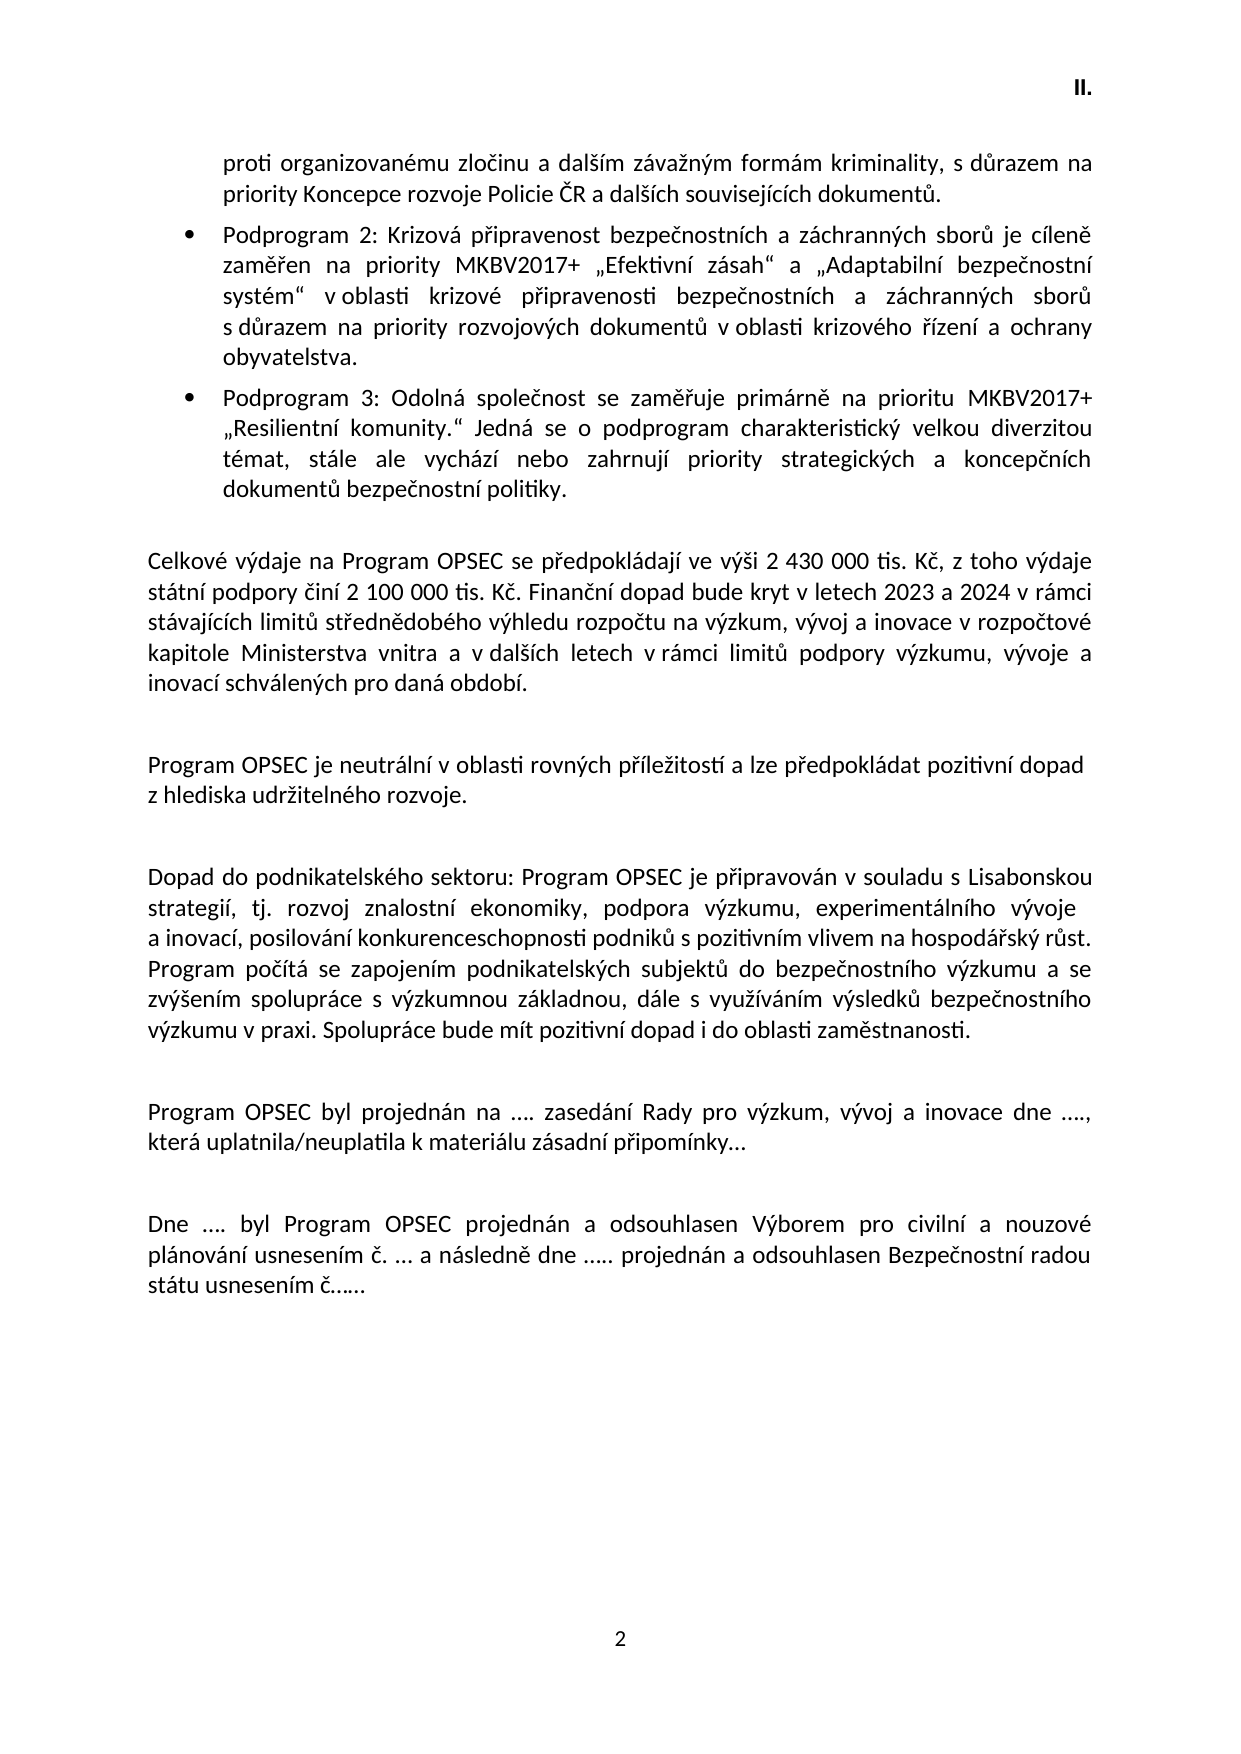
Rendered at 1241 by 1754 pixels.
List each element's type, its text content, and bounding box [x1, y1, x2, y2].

list Podprogram 2: Krizová připravenost bezpečnostních a záchranných sborů je cíleně zaměřen na priority MKBV2017+ „Efektivní zásah“ a „Adaptabilní bezpečnostní systém“ v oblasti krizové připravenosti bezpečnostních a záchranných sborů s důrazem na priority rozvojových dokumentů v oblasti krizového řízení a ochrany obyvatelstva. [185, 219, 1093, 372]
text Program OPSEC byl projednán na …. zasedání Rady pro výzkum, vývoj a inovace dne …., která uplatnila/neuplatila k materiálu zásadní připomínky… [148, 1096, 1093, 1157]
text Dne …. byl Program OPSEC projednán a odsouhlasen Výborem pro civilní a nouzové plánování usnesením č. … a následně dne ….. projednán a odsouhlasen Bezpečnostní radou státu usnesením č…… [148, 1208, 1093, 1300]
text Program OPSEC je neutrální v oblasti rovných příležitostí a lze předpokládat pozitivní dopad z hlediska udržitelného rozvoje. [148, 749, 1093, 810]
text Dopad do podnikatelského sektoru: Program OPSEC je připravován v souladu s Lisabonskou strategií, tj. rozvoj znalostní ekonomiky, podpora výzkumu, experimentálního vývoje a inovací, posilování konkurenceschopnosti podniků s pozitivním vlivem na hospodářský růst. Program počítá se zapojením podnikatelských subjektů do bezpečnostního výzkumu a se zvýšením spolupráce s výzkumnou základnou, dále s využíváním výsledků bezpečnostního výzkumu v praxi. Spolupráce bude mít pozitivní dopad i do oblasti zaměstnanosti. [148, 861, 1093, 1044]
list Podprogram 3: Odolná společnost se zaměřuje primárně na prioritu MKBV2017+ „Resilientní komunity.“ Jedná se o podprogram charakteristický velkou diverzitou témat, stále ale vychází nebo zahrnují priority strategických a koncepčních dokumentů bezpečnostní politiky. [185, 382, 1093, 504]
text Celkové výdaje na Program OPSEC se předpokládají ve výši 2 430 000 tis. Kč, z toho výdaje státní podpory činí 2 100 000 tis. Kč. Finanční dopad bude kryt v letech 2023 a 2024 v rámci stávajících limitů střednědobého výhledu rozpočtu na výzkum, vývoj a inovace v rozpočtové kapitole Ministerstva vnitra a v dalších letech v rámci limitů podpory výzkumu, vývoje a inovací schválených pro daná období. [148, 545, 1093, 698]
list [185, 148, 1093, 209]
